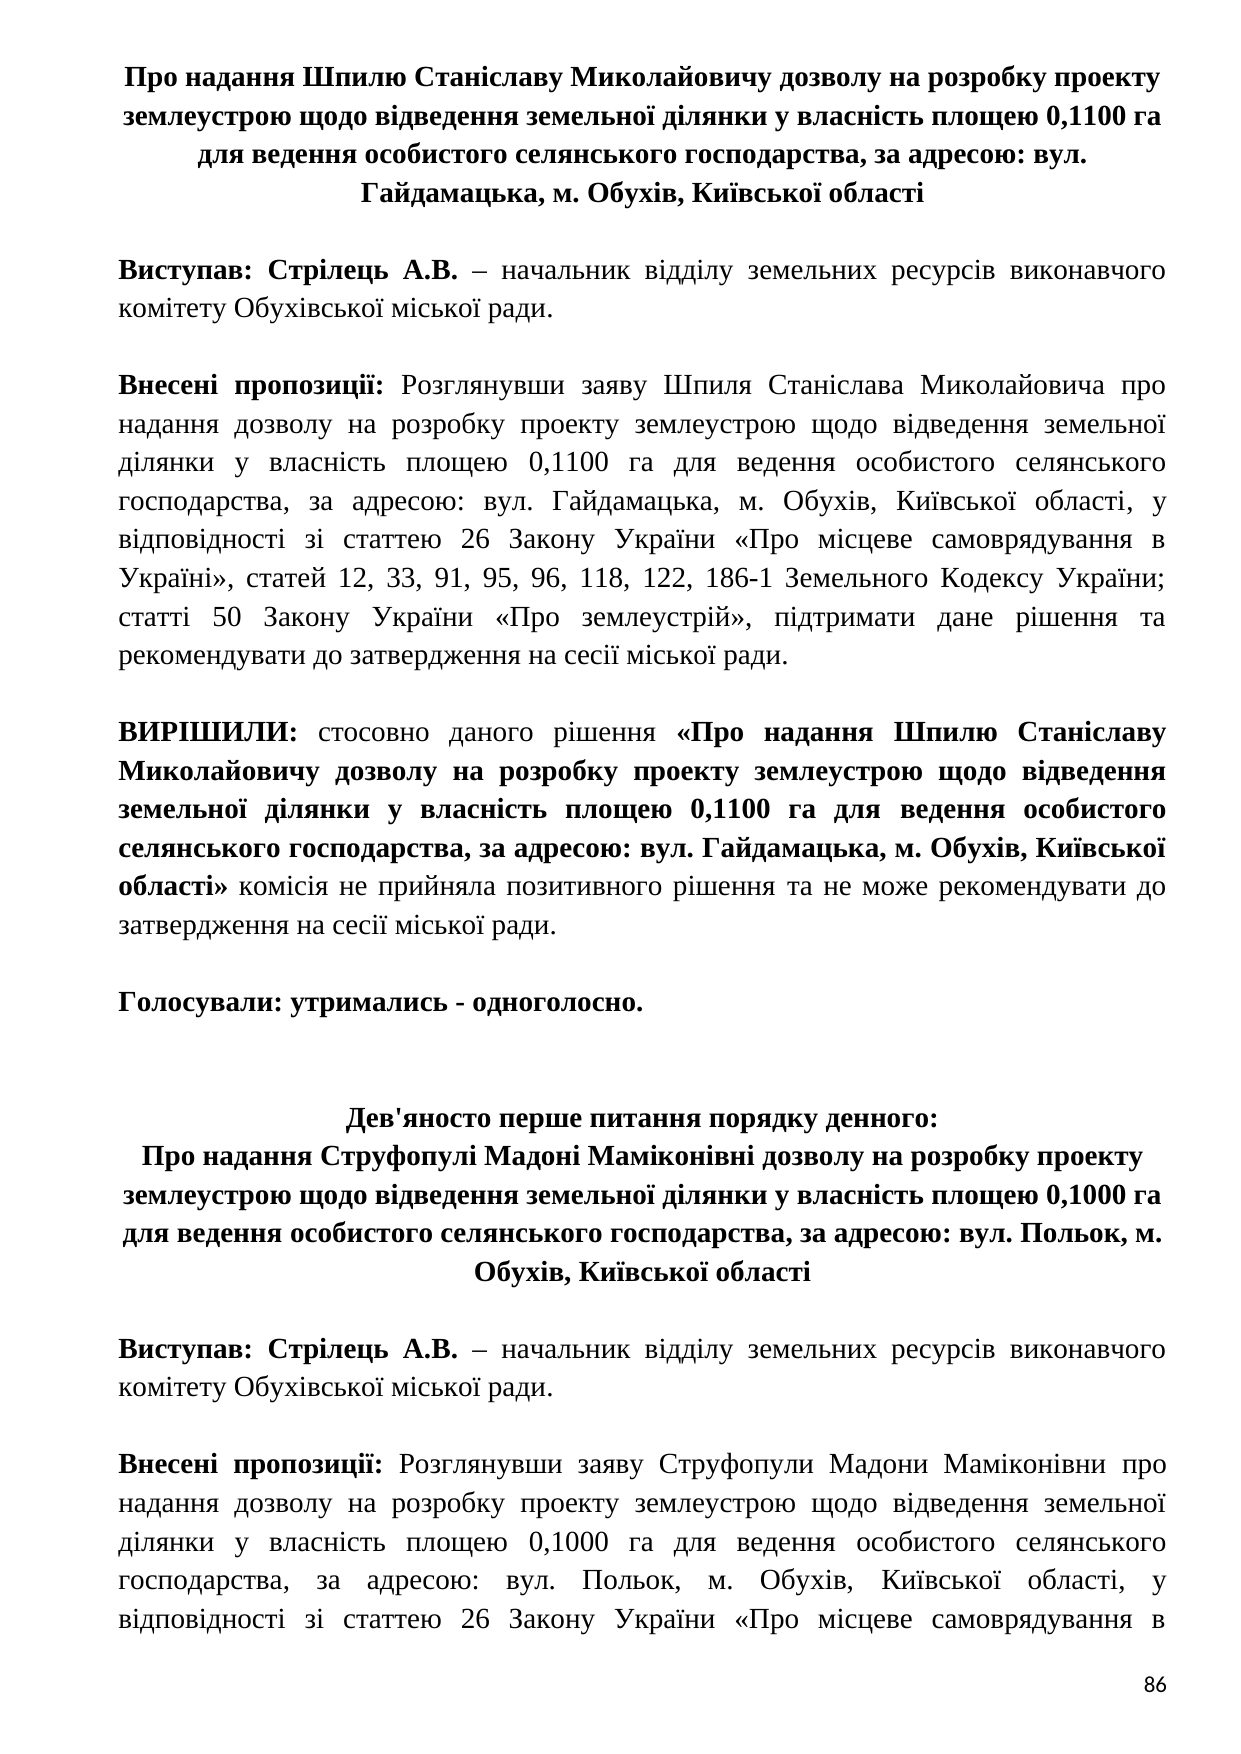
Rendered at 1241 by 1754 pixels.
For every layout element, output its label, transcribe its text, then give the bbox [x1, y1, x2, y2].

text Виступав: Стрілець А.В. – начальник відділу земельних ресурсів виконавчого комітету Обухівської міської ради. [118, 1331, 1167, 1403]
text Про надання Струфопулі Мадоні Маміконівні дозволу на розробку проекту землеустрою щодо відведення земельної ділянки у власність площею 0,1000 га для ведення особистого селянського господарства, за адресою: вул. Польок, м. Обухів, Київської області [118, 1138, 1167, 1287]
text Дев'яносто перше питання порядку денного: [118, 1100, 1167, 1133]
text Про надання Шпилю Станіславу Миколайовичу дозволу на розробку проекту землеустрою щодо відведення земельної ділянки у власність площею 0,1100 га для ведення особистого селянського господарства, за адресою: вул. Гайдамацька, м. Обухів, Київської області [118, 59, 1167, 208]
text ВИРІШИЛИ: стосовно даного рішення «Про надання Шпилю Станіславу Миколайовичу дозволу на розробку проекту землеустрою щодо відведення земельної ділянки у власність площею 0,1100 га для ведення особистого селянського господарства, за адресою: вул. Гайдамацька, м. Обухів, Київської області» комісія не прийняла позитивного рішення та не може рекомендувати до затвердження на сесії міської ради. [118, 714, 1167, 941]
text Виступав: Стрілець А.В. – начальник відділу земельних ресурсів виконавчого комітету Обухівської міської ради. [118, 252, 1167, 324]
text Голосували: утримались - одноголосно. [118, 984, 1167, 1018]
list Внесені пропозиції: Розглянувши заяву Шпиля Станіслава Миколайовича про надання дозволу на розробку проекту землеустрою щодо відведення земельної ділянки у власність площею 0,1100 га для ведення особистого селянського господарства, за адресою: вул. Гайдамацька, м. Обухів, Київської області, у відповідності зі статтею 26 Закону України «Про місцеве самоврядування в Україні», статей 12, 33, 91, 95, 96, 118, 122, 186-1 Земельного Кодексу України; статті 50 Закону України «Про землеустрій», підтримати дане рішення та рекомендувати до затвердження на сесії міської ради. [118, 367, 1167, 671]
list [118, 1447, 1167, 1634]
